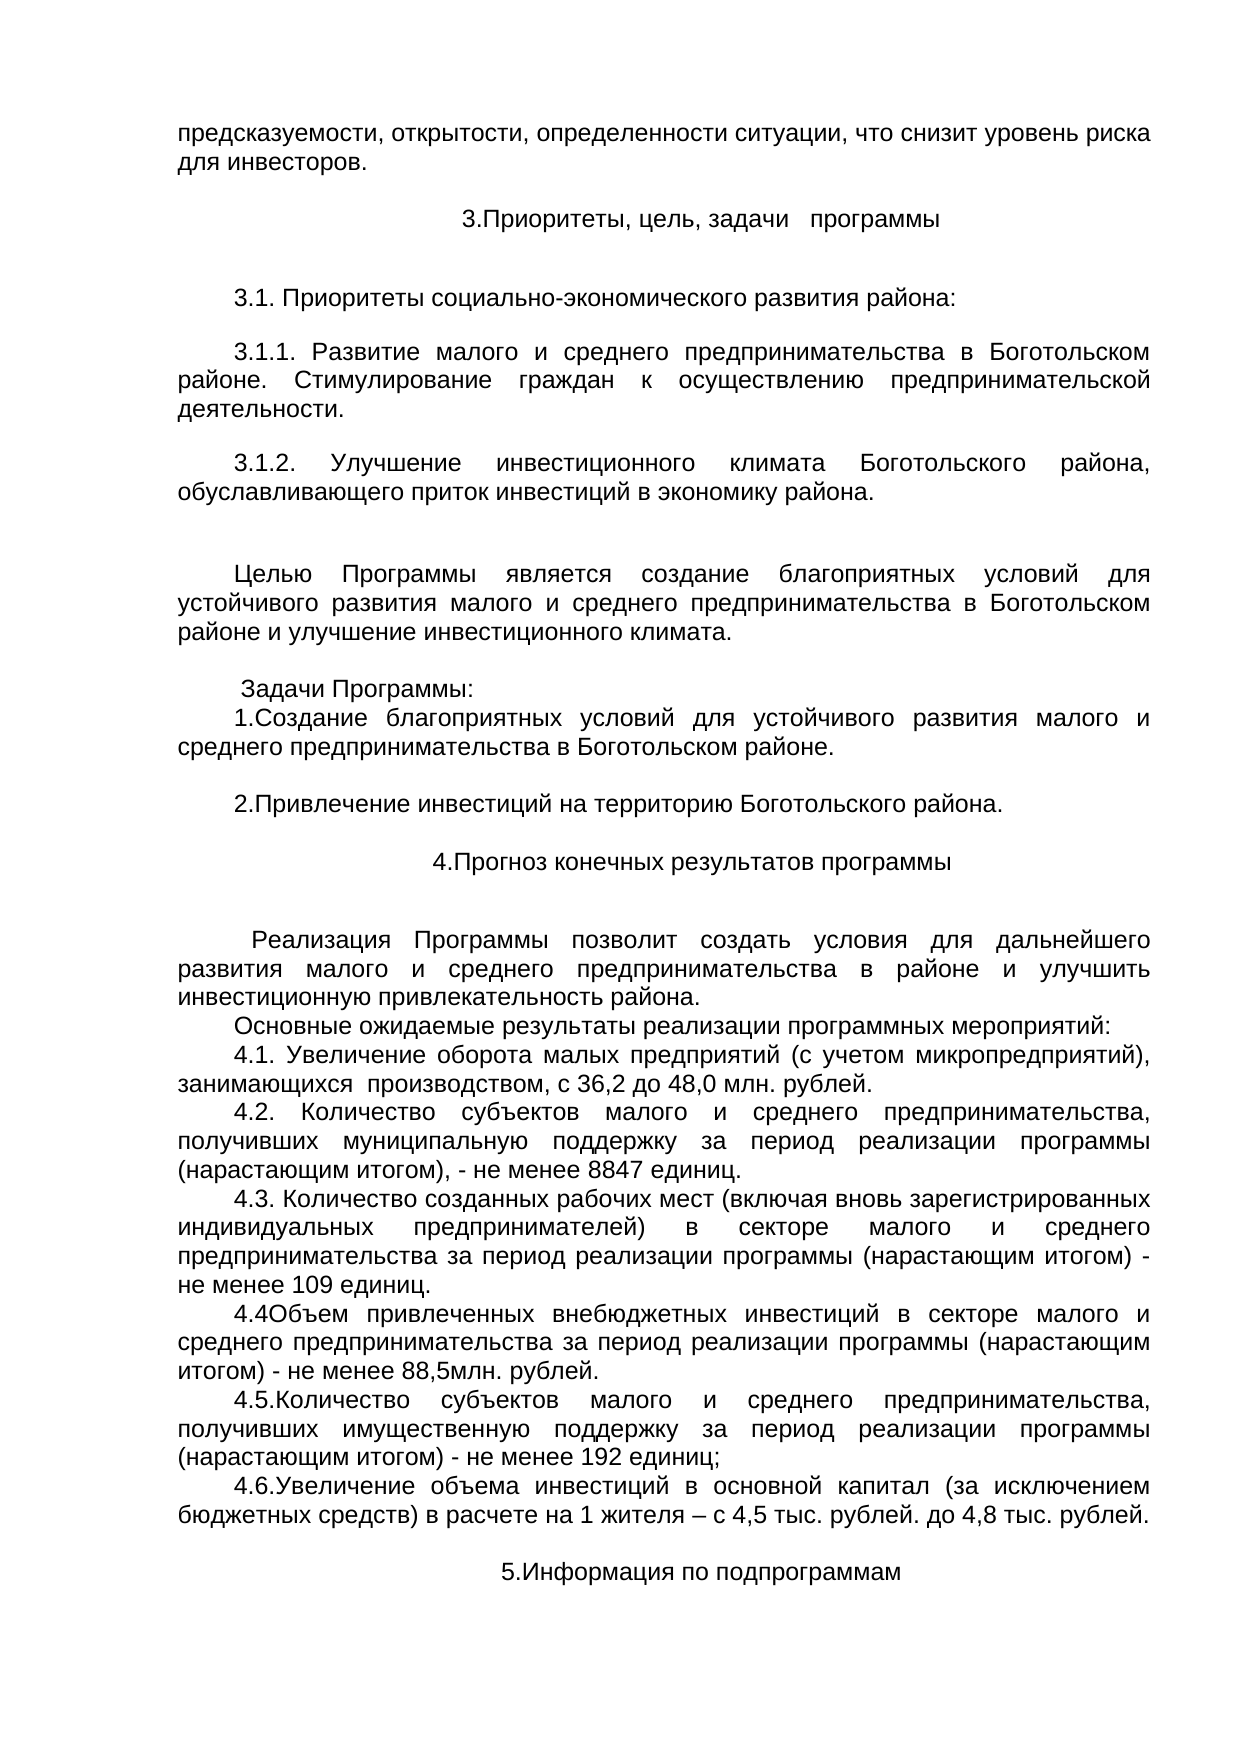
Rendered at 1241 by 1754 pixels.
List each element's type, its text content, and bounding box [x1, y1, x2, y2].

text 3.1. Приоритеты социально-экономического развития района: [177, 283, 1152, 311]
text 5.Информация по подпрограммам [177, 1557, 1152, 1586]
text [177, 118, 1152, 176]
text Реализация Программы позволит создать условия для дальнейшего развития малого и среднего предпринимательства в районе и улучшить инвестиционную привлекательность района. [177, 925, 1152, 1011]
text 3.1.1. Развитие малого и среднего предпринимательства в Боготольском районе. Стимулирование граждан к осуществлению предпринимательской деятельности. [177, 336, 1152, 423]
text Задачи Программы: [177, 674, 1152, 703]
text 4.6.Увеличение объема инвестиций в основной капитал (за исключением бюджетных средств) в расчете на 1 жителя – с 4,5 тыс. рублей. до 4,8 тыс. рублей. [177, 1471, 1152, 1528]
text 4.5.Количество субъектов малого и среднего предпринимательства, получивших имущественную поддержку за период реализации программы (нарастающим итогом) - не менее 192 единиц; [177, 1385, 1152, 1471]
text 4.2. Количество субъектов малого и среднего предпринимательства, получивших муниципальную поддержку за период реализации программы (нарастающим итогом), - не менее 8847 единиц. [177, 1097, 1152, 1183]
text Целью Программы является создание благоприятных условий для устойчивого развития малого и среднего предпринимательства в Боготольском районе и улучшение инвестиционного климата. [177, 559, 1152, 645]
text Основные ожидаемые результаты реализации программных мероприятий: [177, 1011, 1152, 1040]
text 3.Приоритеты, цель, задачи программы [177, 204, 1152, 233]
text 4.Прогноз конечных результатов программы [177, 846, 1133, 875]
text 4.4Объем привлеченных внебюджетных инвестиций в секторе малого и среднего предпринимательства за период реализации программы (нарастающим итогом) - не менее 88,5млн. рублей. [177, 1298, 1152, 1385]
text 1.Создание благоприятных условий для устойчивого развития малого и среднего предпринимательства в Боготольском районе. [177, 703, 1152, 760]
text 4.1. Увеличение оборота малых предприятий (с учетом микропредприятий), занимающихся производством, с 36,2 до 48,0 млн. рублей. [177, 1040, 1152, 1097]
text 4.3. Количество созданных рабочих мест (включая вновь зарегистрированных индивидуальных предпринимателей) в секторе малого и среднего предпринимательства за период реализации программы (нарастающим итогом) - не менее 109 единиц. [177, 1183, 1152, 1298]
text 2.Привлечение инвестиций на территорию Боготольского района. [177, 789, 1152, 818]
text 3.1.2. Улучшение инвестиционного климата Боготольского района, обуславливающего приток инвестиций в экономику района. [177, 448, 1152, 505]
